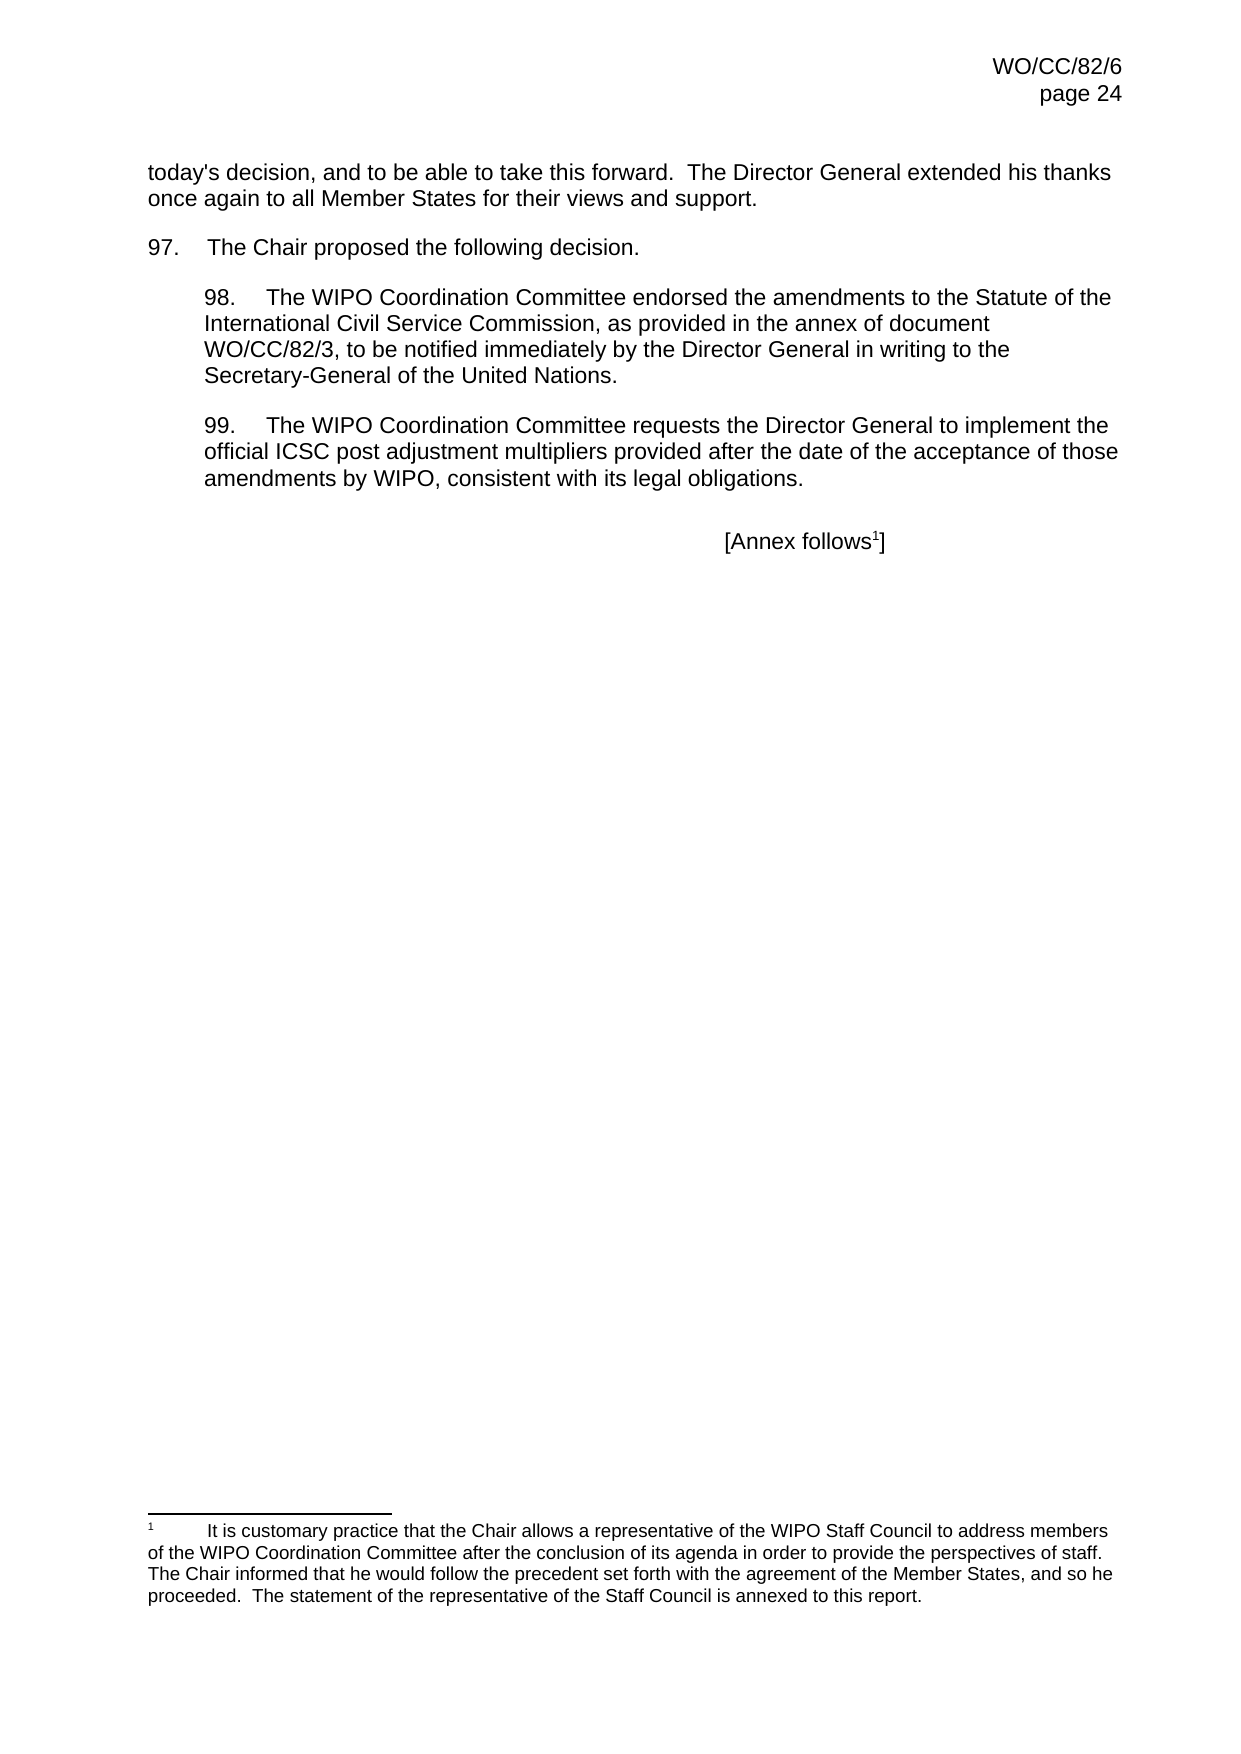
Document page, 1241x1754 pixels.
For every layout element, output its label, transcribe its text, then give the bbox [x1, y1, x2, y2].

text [148, 158, 1122, 211]
text The WIPO Coordination Committee endorsed the amendments to the Statute of the International Civil Service Commission, as provided in the annex of document WO/CC/82/3, to be notified immediately by the Director General in writing to the Secretary-General of the United Nations. [204, 283, 1122, 389]
text The Chair proposed the following decision. [148, 234, 1122, 261]
list [Annex follows] [724, 528, 1122, 555]
text The WIPO Coordination Committee requests the Director General to implement the official ICSC post adjustment multipliers provided after the date of the acceptance of those amendments by WIPO, consistent with its legal obligations. [204, 412, 1122, 491]
